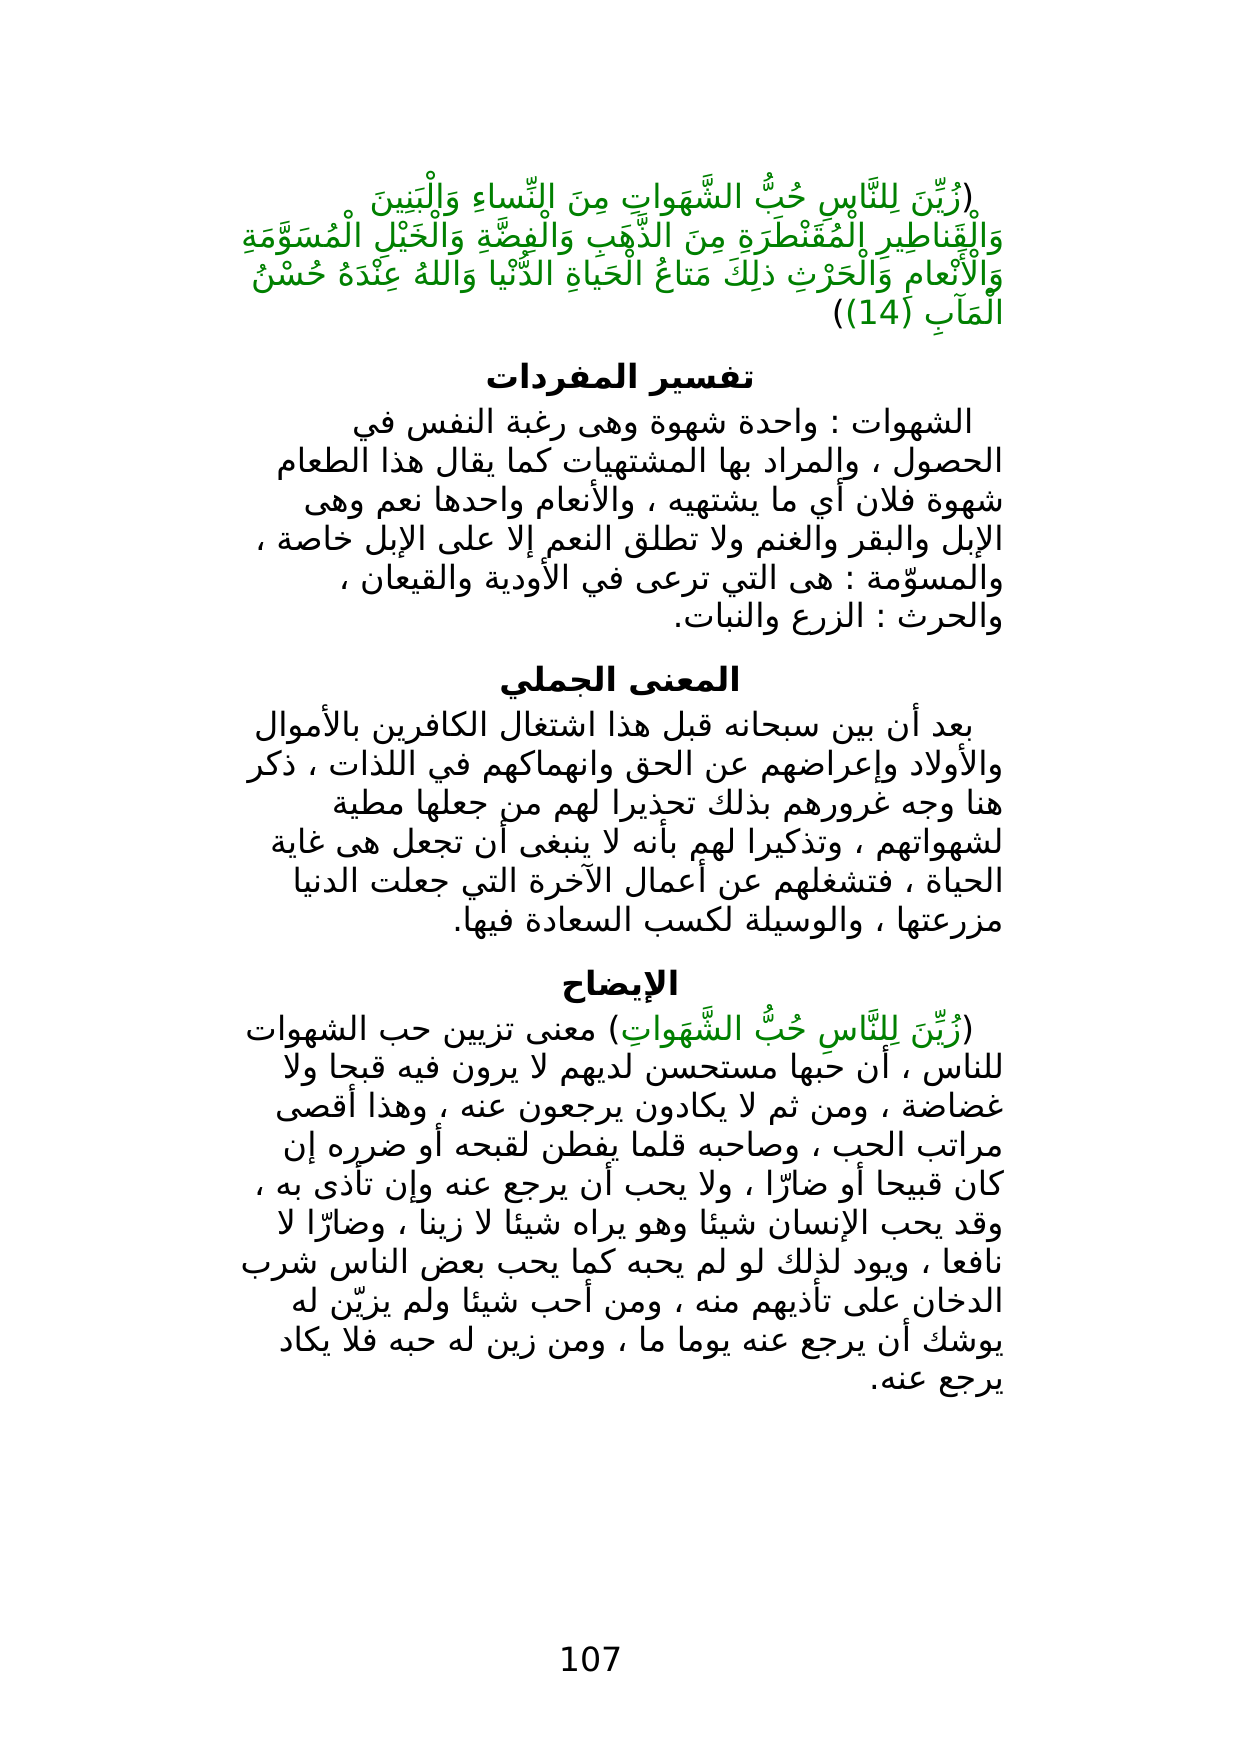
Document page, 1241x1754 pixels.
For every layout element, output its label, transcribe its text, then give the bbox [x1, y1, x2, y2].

text تفسير المفردات [236, 358, 1004, 396]
text بعد أن بين سبحانه قبل هذا اشتغال الكافرين بالأموال والأولاد وإعراضهم عن الحق وانهماكهم في اللذات ، ذكر هنا وجه غرورهم بذلك تحذيرا لهم من جعلها مطية لشهواتهم ، وتذكيرا لهم بأنه لا ينبغى أن تجعل هى غاية الحياة ، فتشغلهم عن أعمال الآخرة التي جعلت الدنيا مزرعتها ، والوسيلة لكسب السعادة فيها. [236, 706, 1004, 939]
text (زُيِّنَ لِلنَّاسِ حُبُّ الشَّهَواتِ) معنى تزيين حب الشهوات للناس ، أن حبها مستحسن لديهم لا يرون فيه قبحا ولا غضاضة ، ومن ثم لا يكادون يرجعون عنه ، وهذا أقصى مراتب الحب ، وصاحبه قلما يفطن لقبحه أو ضرره إن كان قبيحا أو ضارّا ، ولا يحب أن يرجع عنه وإن تأذى به ، وقد يحب الإنسان شيئا وهو يراه شيئا لا زينا ، وضارّا لا نافعا ، ويود لذلك لو لم يحبه كما يحب بعض الناس شرب الدخان على تأذيهم منه ، ومن أحب شيئا ولم يزيّن له يوشك أن يرجع عنه يوما ما ، ومن زين له حبه فلا يكاد يرجع عنه. [236, 1009, 1004, 1398]
text (زُيِّنَ لِلنَّاسِ حُبُّ الشَّهَواتِ مِنَ النِّساءِ وَالْبَنِينَ وَالْقَناطِيرِ الْمُقَنْطَرَةِ مِنَ الذَّهَبِ وَالْفِضَّةِ وَالْخَيْلِ الْمُسَوَّمَةِ وَالْأَنْعامِ وَالْحَرْثِ ذلِكَ مَتاعُ الْحَياةِ الدُّنْيا وَاللهُ عِنْدَهُ حُسْنُ الْمَآبِ (14)) [236, 177, 1004, 333]
text الشهوات : واحدة شهوة وهى رغبة النفس في الحصول ، والمراد بها المشتهيات كما يقال هذا الطعام شهوة فلان أي ما يشتهيه ، والأنعام واحدها نعم وهى الإبل والبقر والغنم ولا تطلق النعم إلا على الإبل خاصة ، والمسوّمة : هى التي ترعى في الأودية والقيعان ، والحرث : الزرع والنبات. [236, 403, 1004, 636]
text المعنى الجملي [236, 661, 1004, 700]
text الإيضاح [236, 964, 1004, 1003]
